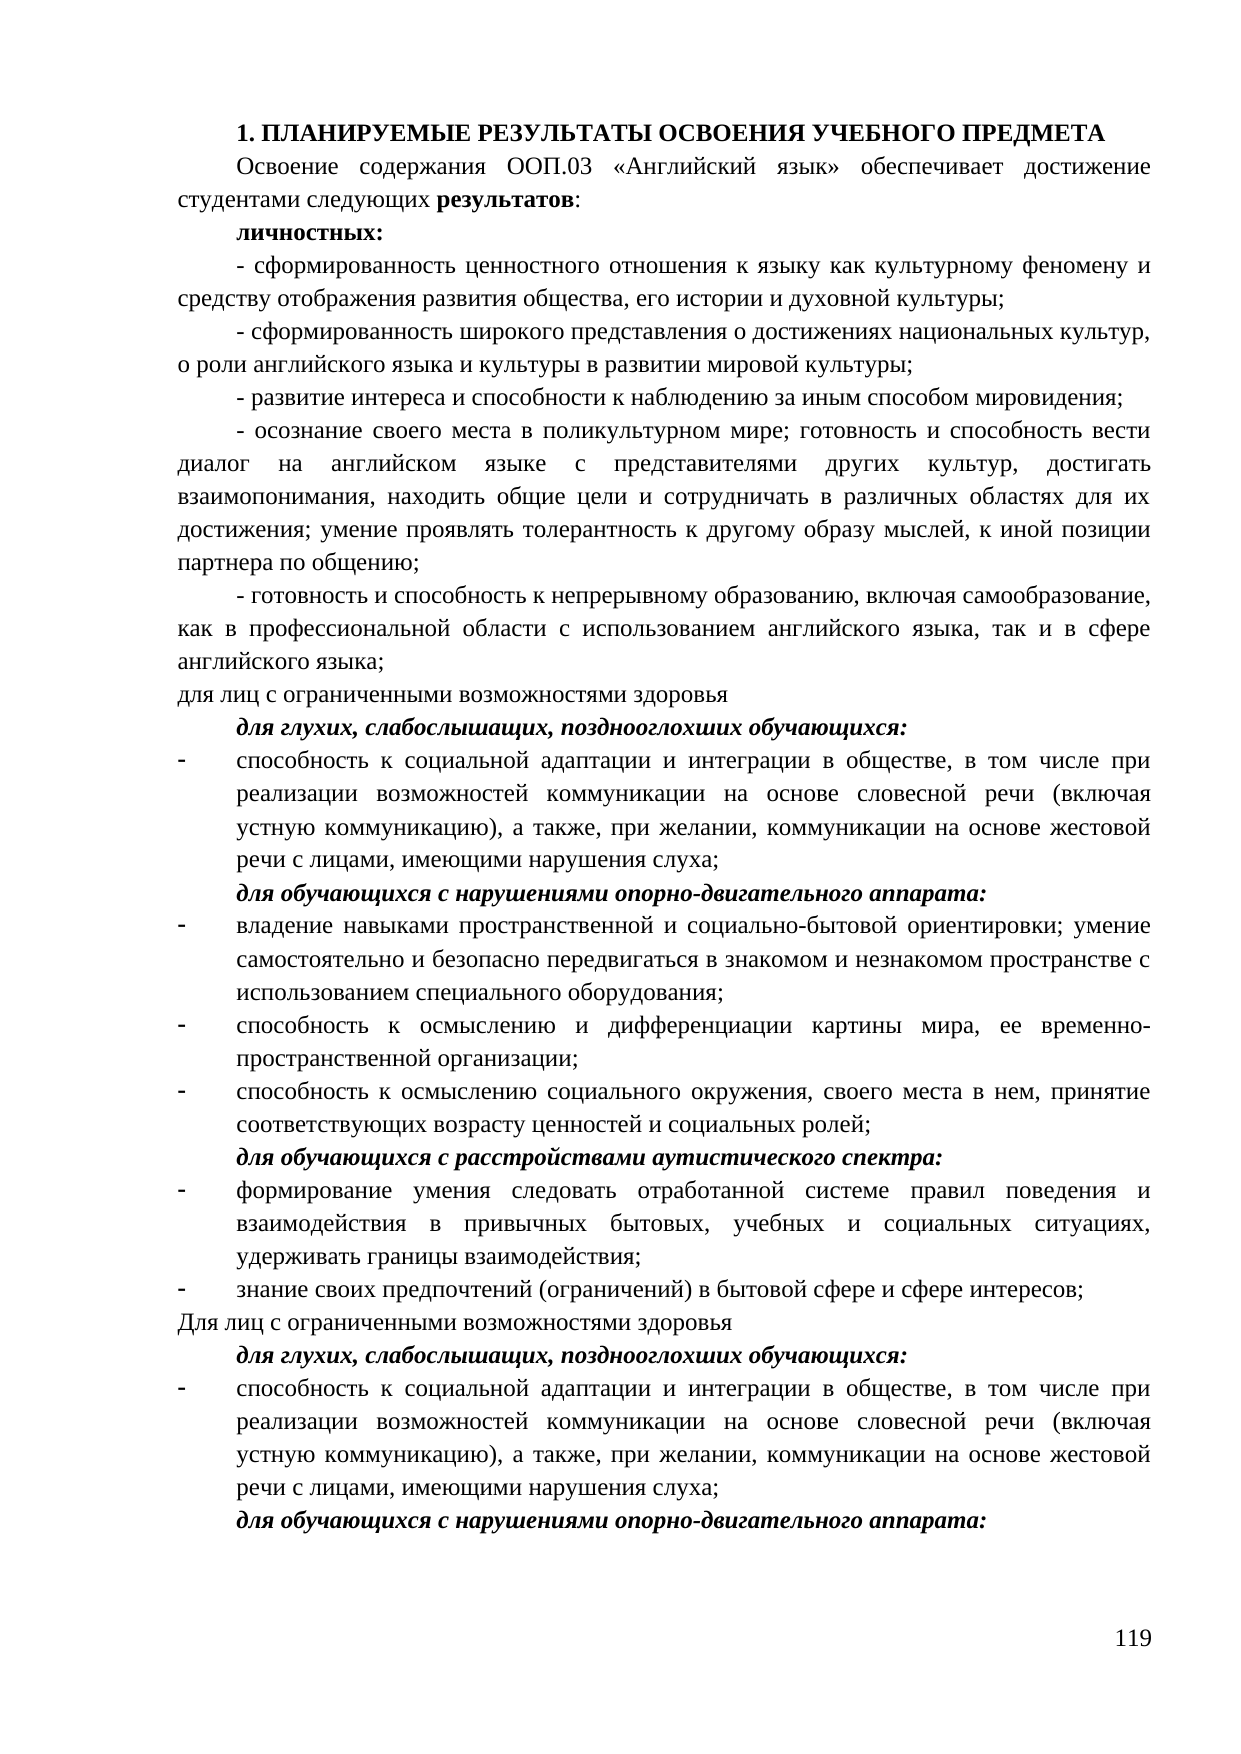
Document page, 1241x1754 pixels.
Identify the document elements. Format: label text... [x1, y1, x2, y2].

list способность к социальной адаптации и интеграции в обществе, в том числе при реализации возможностей коммуникации на основе словесной речи (включая устную коммуникацию), а также, при желании, коммуникации на основе жестовой речи с лицами, имеющими нарушения слуха; [177, 1373, 1152, 1501]
text для глухих, слабослышащих, позднооглохших обучающихся: [177, 712, 1152, 741]
text для лиц с ограниченными возможностями здоровья [177, 679, 1152, 708]
list личностных: [177, 217, 1152, 246]
list владение навыками пространственной и социально-бытовой ориентировки; умение самостоятельно и безопасно передвигаться в знакомом и незнакомом пространстве с использованием специального оборудования; [177, 911, 1152, 1005]
list способность к осмыслению социального окружения, своего места в нем, принятие соответствующих возрасту ценностей и социальных ролей; [177, 1076, 1152, 1137]
list способность к осмыслению и дифференциации картины мира, ее временно-пространственной организации; [177, 1010, 1152, 1071]
list - готовность и способность к непрерывному образованию, включая самообразование, как в профессиональной области с использованием английского языка, так и в сфере английского языка; [177, 580, 1152, 675]
text для обучающихся с расстройствами аутистического спектра: [177, 1142, 1152, 1171]
text для глухих, слабослышащих, позднооглохших обучающихся: [177, 1340, 1152, 1369]
list способность к социальной адаптации и интеграции в обществе, в том числе при реализации возможностей коммуникации на основе словесной речи (включая устную коммуникацию), а также, при желании, коммуникации на основе жестовой речи с лицами, имеющими нарушения слуха; [177, 746, 1152, 873]
list Освоение содержания ООП.03 «Английский язык» обеспечивает достижение студентами следующих результатов: [177, 151, 1152, 213]
text для обучающихся с нарушениями опорно-двигательного аппарата: [177, 878, 1152, 906]
text для обучающихся с нарушениями опорно-двигательного аппарата: [177, 1505, 1152, 1534]
list - осознание своего места в поликультурном мире; готовность и способность вести диалог на английском языке с представителями других культур, достигать взаимопонимания, находить общие цели и сотрудничать в различных областях для их достижения; умение проявлять толерантность к другому образу мыслей, к иной позиции партнера по общению; [177, 415, 1152, 576]
list знание своих предпочтений (ограничений) в бытовой сфере и сфере интересов; [177, 1274, 1152, 1303]
text Для лиц с ограниченными возможностями здоровья [177, 1307, 1152, 1336]
list - развитие интереса и способности к наблюдению за иным способом мировидения; [177, 382, 1152, 411]
list - сформированность ценностного отношения к языку как культурному феномену и средству отображения развития общества, его истории и духовной культуры; [177, 250, 1152, 312]
list - сформированность широкого представления о достижениях национальных культур, о роли английского языка и культуры в развитии мировой культуры; [177, 316, 1152, 378]
text 1. ПЛАНИРУЕМЫЕ РЕЗУЛЬТАТЫ ОСВОЕНИЯ УЧЕБНОГО ПРЕДМЕТА [177, 118, 1152, 147]
